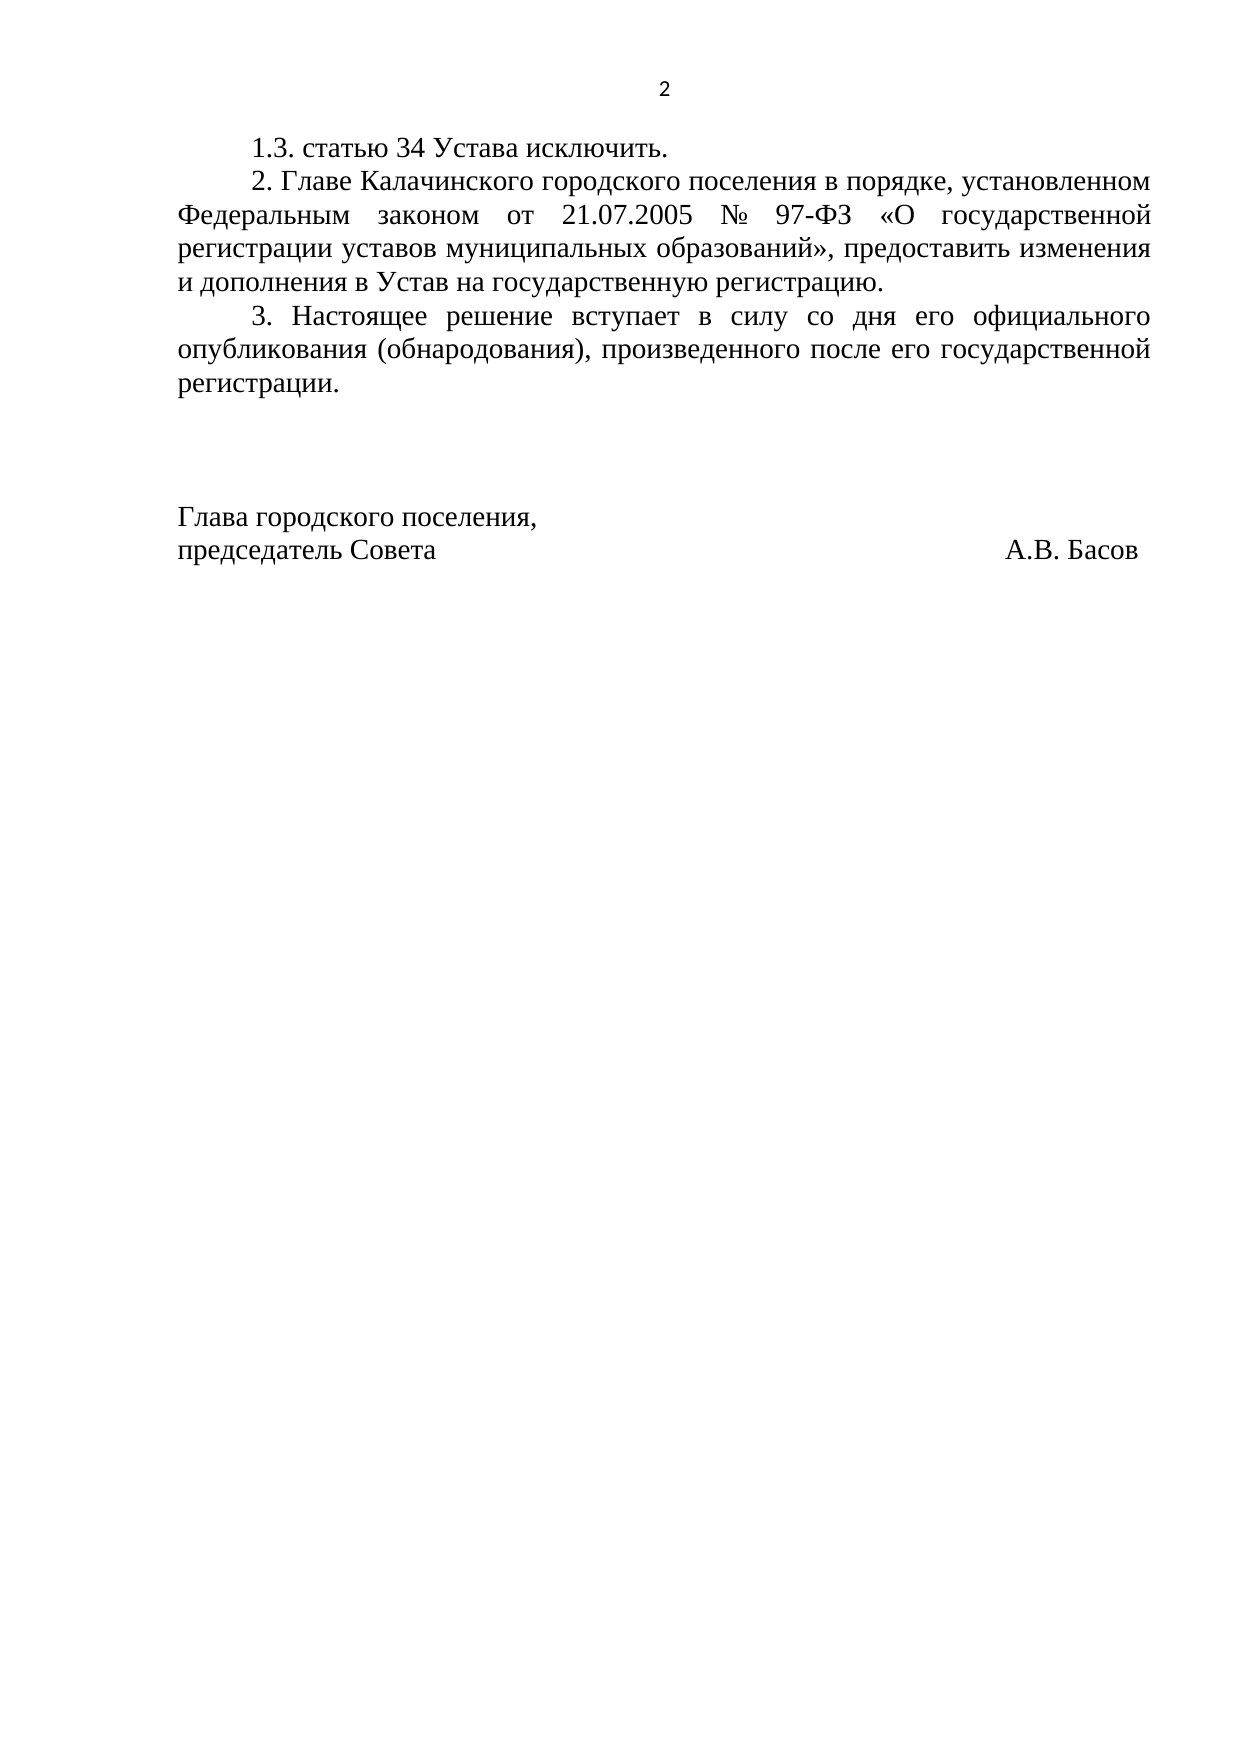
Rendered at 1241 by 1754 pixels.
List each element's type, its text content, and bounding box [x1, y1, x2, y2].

text 2. Главе Калачинского городского поселения в порядке, установленном Федеральным законом от 21.07.2005 № 97-ФЗ «О государственной регистрации уставов муниципальных образований», предоставить изменения и дополнения в Устав на государственную регистрацию. [177, 163, 1152, 298]
text председатель Совета А.В. Басов [177, 532, 1152, 566]
title 1.3. статью 34 Устава исключить. [177, 130, 1152, 163]
text Глава городского поселения, [177, 499, 1152, 532]
text 3. Настоящее решение вступает в силу со дня его официального опубликования (обнародования), произведенного после его государственной регистрации. [177, 298, 1152, 398]
